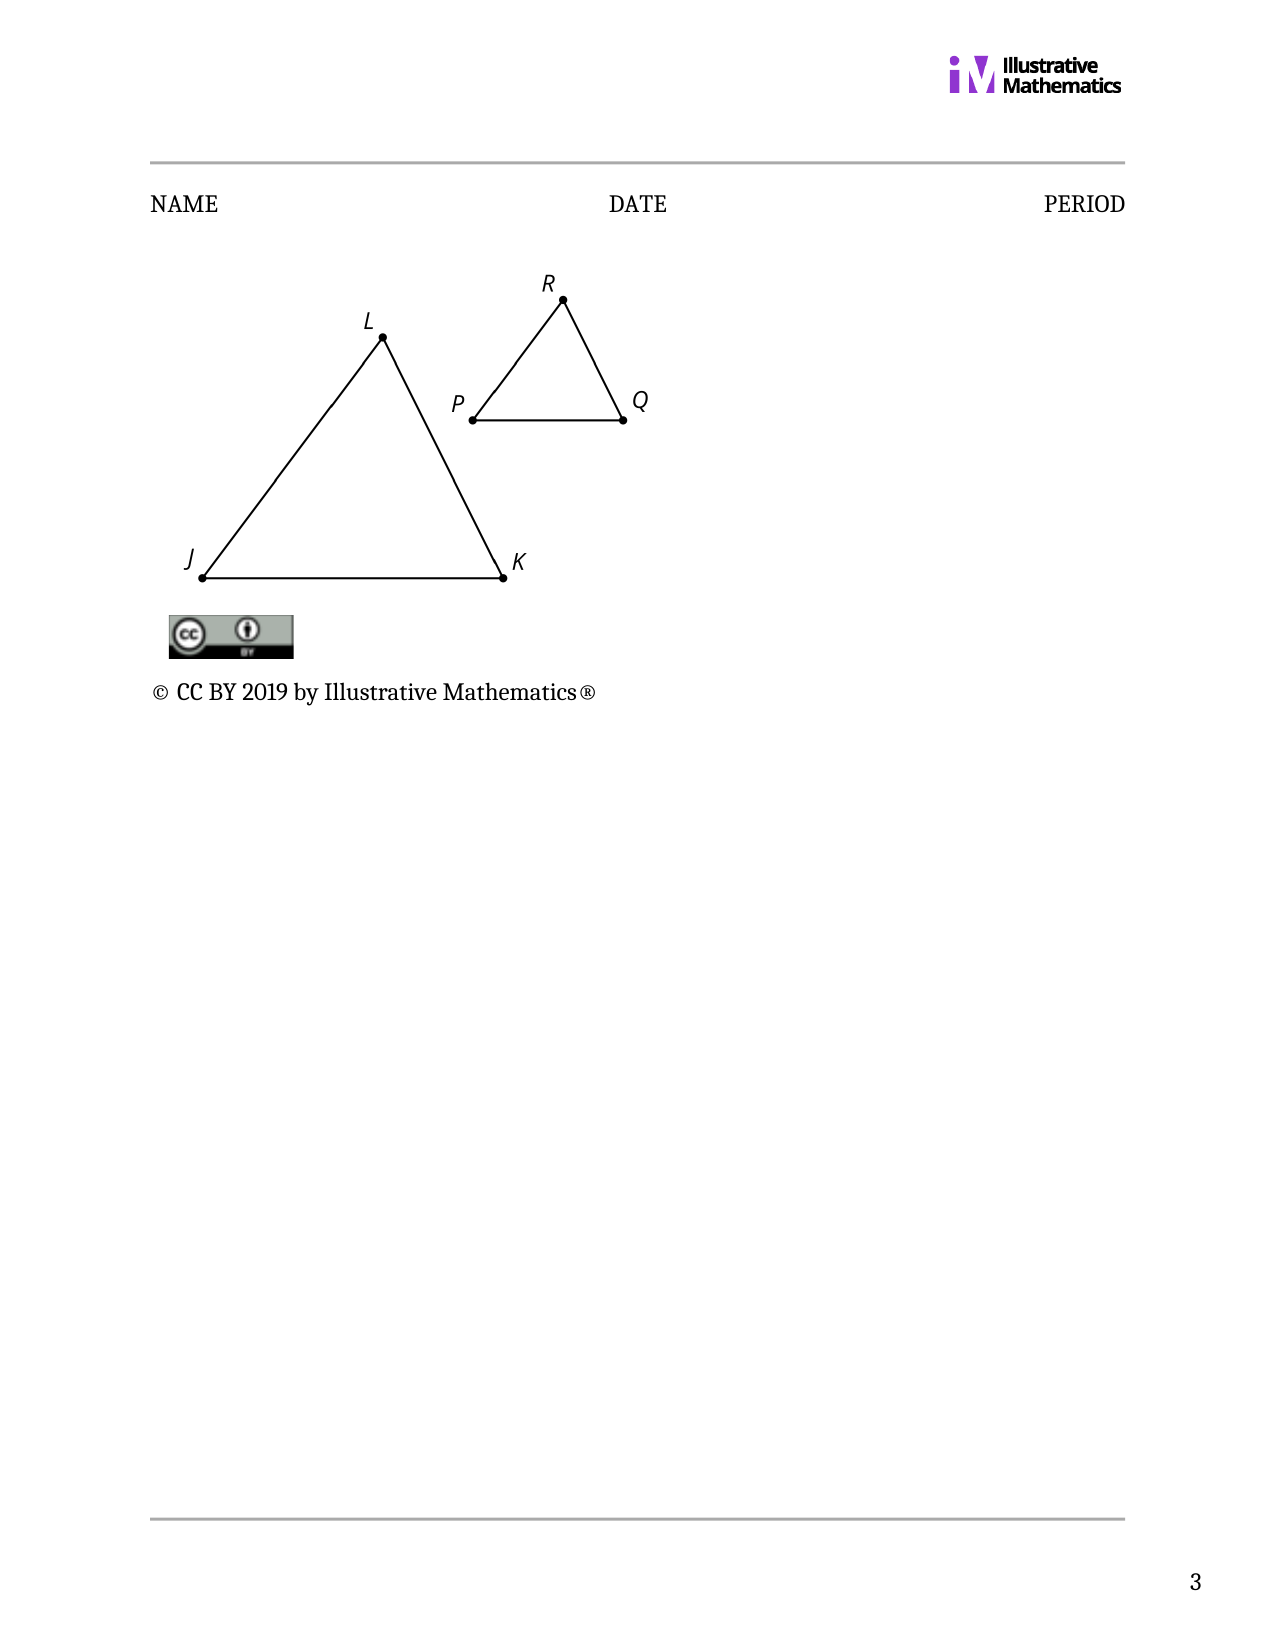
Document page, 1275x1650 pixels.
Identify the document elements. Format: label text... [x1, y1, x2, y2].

text © CC BY 2019 by Illustrative Mathematics® [150, 677, 1125, 706]
picture [168, 615, 294, 659]
picture [949, 55, 1121, 93]
picture [168, 247, 657, 597]
